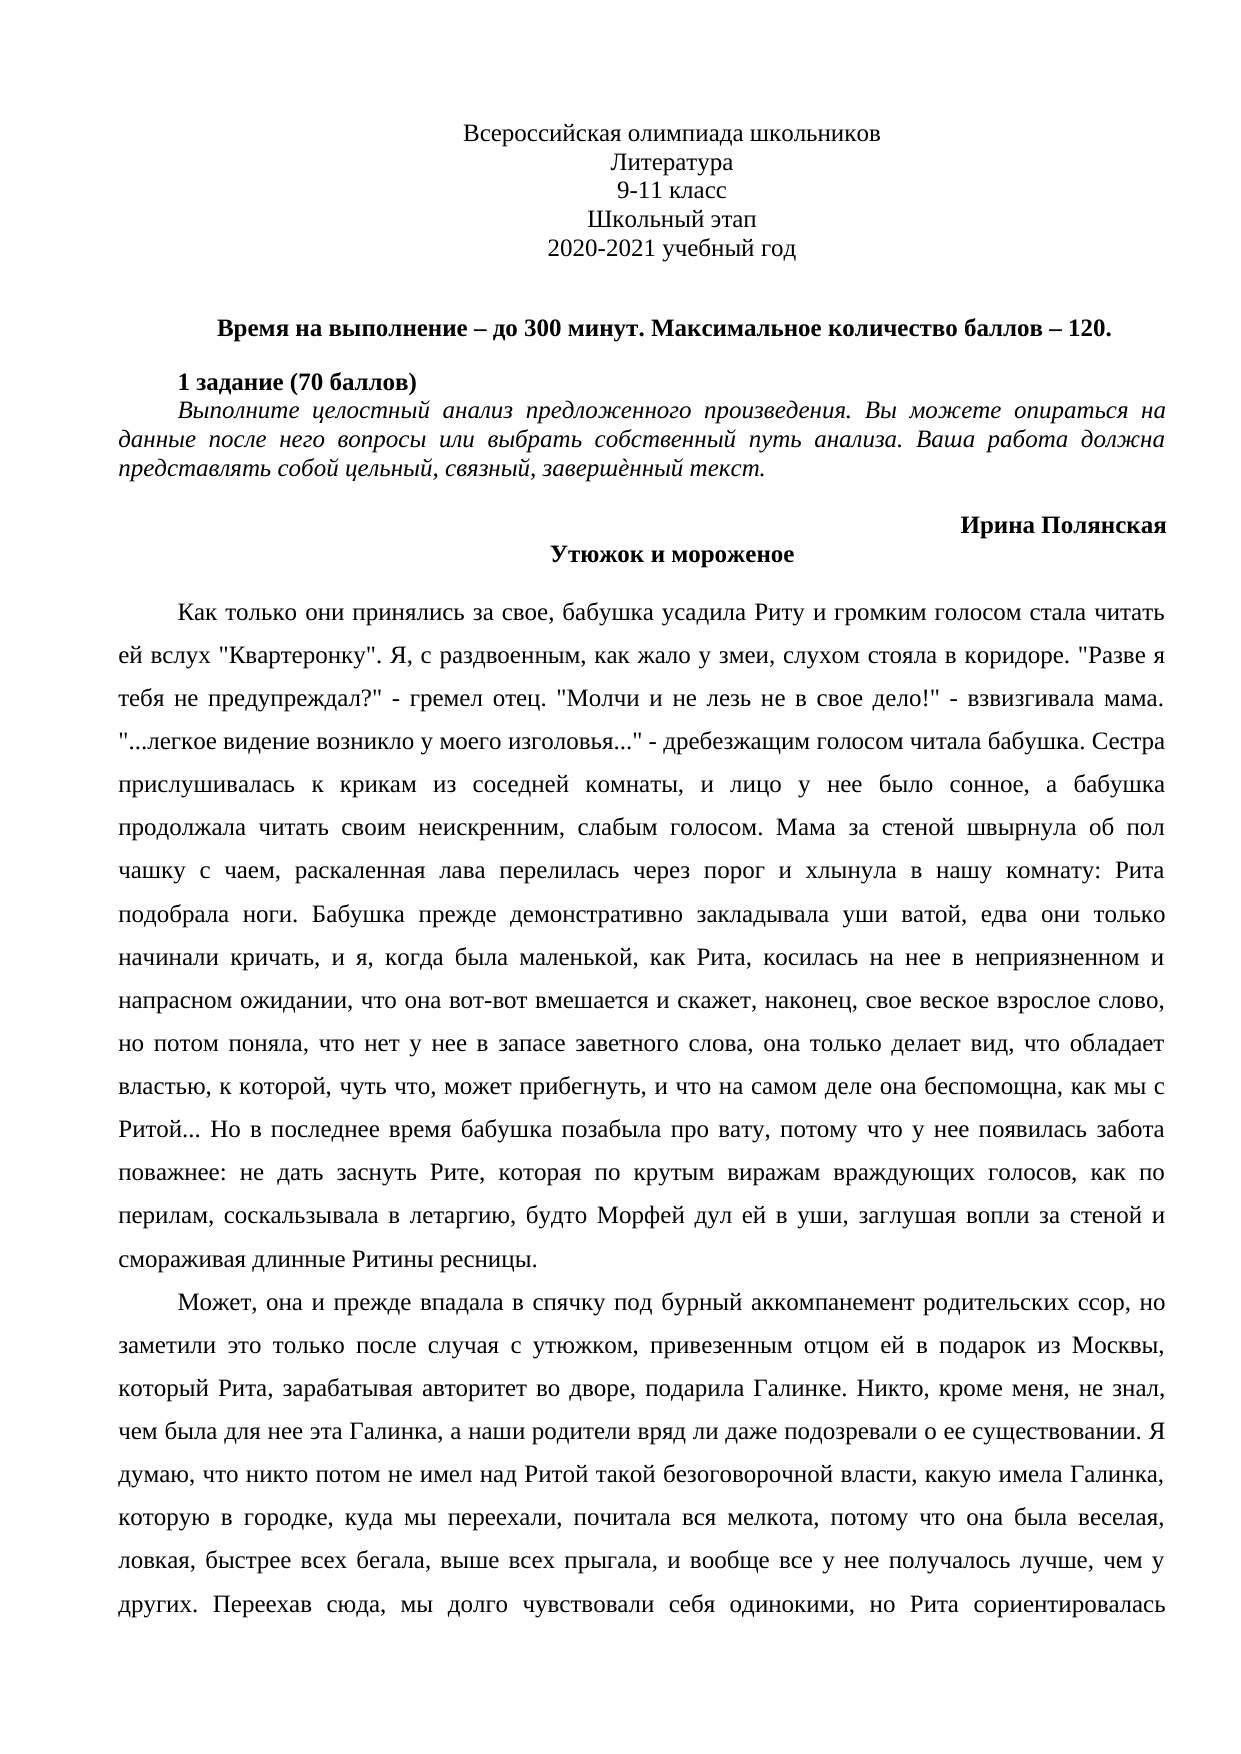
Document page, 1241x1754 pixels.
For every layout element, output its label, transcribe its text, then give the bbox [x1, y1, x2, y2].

text Школьный этап [118, 204, 1167, 233]
text 2020-2021 учебный год [118, 233, 1167, 262]
text Ирина Полянская [118, 511, 1167, 539]
text Литература [118, 147, 1167, 176]
text Как только они принялись за свое, бабушка усадила Риту и громким голосом стала читать ей вслух "Квартеронку". Я, с раздвоенным, как жало у змеи, слухом стояла в коридоре. "Разве я тебя не предупреждал?" - гремел отец. "Молчи и не лезь не в свое дело!" - взвизгивала мама. "...легкое видение возникло у моего изголовья..." - дребезжащим голосом читала бабушка. Сестра прислушивалась к крикам из соседней комнаты, и лицо у нее было сонное, а бабушка продолжала читать своим неискренним, слабым голосом. Мама за стеной швырнула об пол чашку с чаем, раскаленная лава перелилась через порог и хлынула в нашу комнату: Рита подобрала ноги. Бабушка прежде демонстративно закладывала уши ватой, едва они только начинали кричать, и я, когда была маленькой, как Рита, косилась на нее в неприязненном и напрасном ожидании, что она вот-вот вмешается и скажет, наконец, свое веское взрослое слово, но потом поняла, что нет у нее в запасе заветного слова, она только делает вид, что обладает властью, к которой, чуть что, может прибегнуть, и что на самом деле она беспомощна, как мы с Ритой... Но в последнее время бабушка позабыла про вату, потому что у нее появилась забота поважнее: не дать заснуть Рите, которая по крутым виражам враждующих голосов, как по перилам, соскальзывала в летаргию, будто Морфей дул ей в уши, заглушая вопли за стеной и смораживая длинные Ритины ресницы. [118, 597, 1166, 1272]
text Утюжок и мороженое [118, 539, 1167, 568]
text 1 задание (70 баллов) [118, 367, 1167, 396]
text 9-11 класс [118, 176, 1167, 204]
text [118, 1287, 1166, 1617]
text Выполните целостный анализ предложенного произведения. Вы можете опираться на данные после него вопросы или выбрать собственный путь анализа. Ваша работа должна представлять собой цельный, связный, завершѐнный текст. [118, 396, 1167, 482]
text Всероссийская олимпиада школьников [118, 118, 1167, 147]
text Время на выполнение – до 300 минут. Максимальное количество баллов – 120. [177, 313, 1152, 342]
